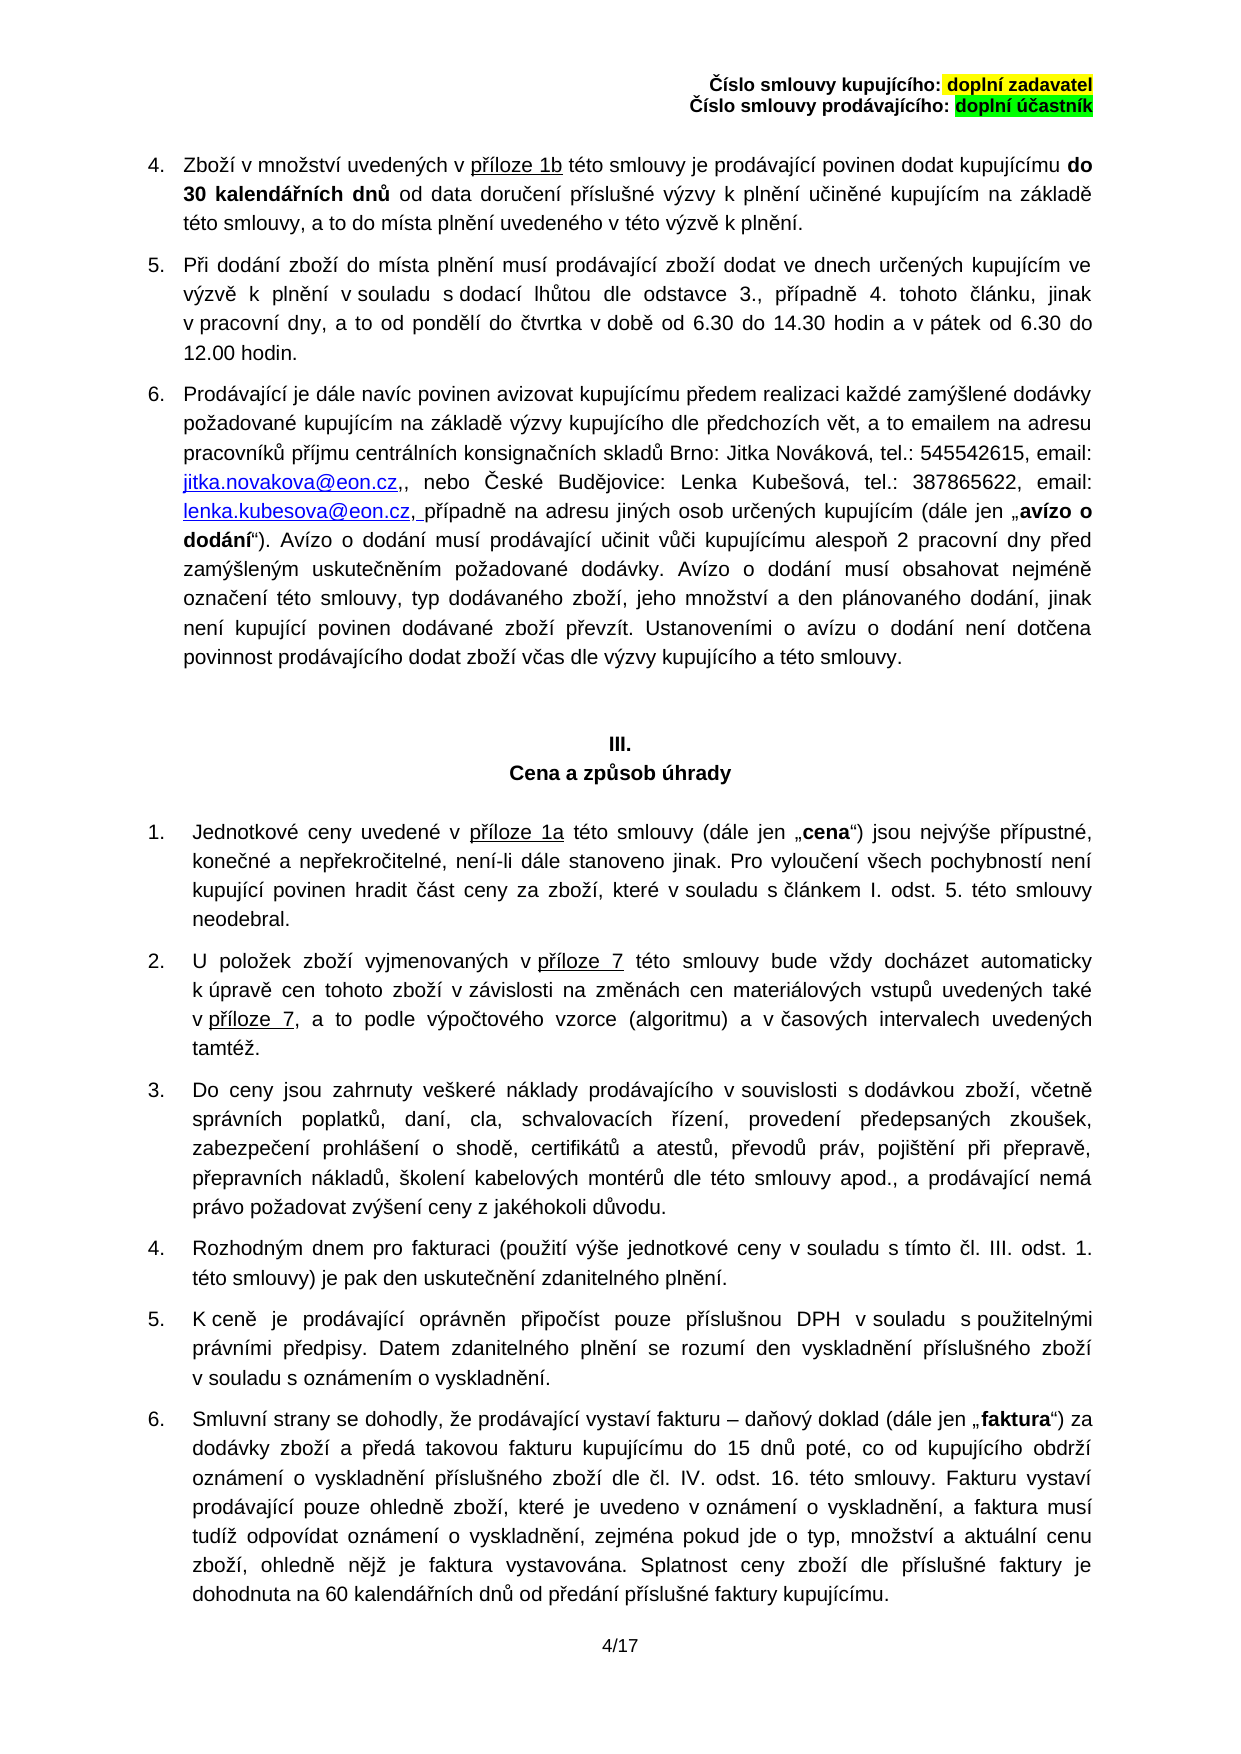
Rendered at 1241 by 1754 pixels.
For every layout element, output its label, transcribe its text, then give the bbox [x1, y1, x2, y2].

list Do ceny jsou zahrnuty veškeré náklady prodávajícího v souvislosti s dodávkou zboží, včetně správních poplatků, daní, cla, schvalovacích řízení, provedení předepsaných zkoušek, zabezpečení prohlášení o shodě, certifikátů a atestů, převodů práv, pojištění při přepravě, přepravních nákladů, školení kabelových montérů dle této smlouvy apod., a prodávající nemá právo požadovat zvýšení ceny z jakéhokoli důvodu. [148, 1073, 1093, 1218]
list Smluvní strany se dohodly, že prodávající vystaví fakturu – daňový doklad (dále jen „faktura“) za dodávky zboží a předá takovou fakturu kupujícímu do 15 dnů poté, co od kupujícího obdrží oznámení o vyskladnění příslušného zboží dle čl. IV. odst. 16. této smlouvy. Fakturu vystaví prodávající pouze ohledně zboží, které je uvedeno v oznámení o vyskladnění, a faktura musí tudíž odpovídat oznámení o vyskladnění, zejména pokud jde o typ, množství a aktuální cenu zboží, ohledně nějž je faktura vystavována. Splatnost ceny zboží dle příslušné faktury je dohodnuta na 60 kalendářních dnů od předání příslušné faktury kupujícímu. [148, 1402, 1093, 1606]
list K ceně je prodávající oprávněn připočíst pouze příslušnou DPH v souladu s použitelnými právními předpisy. Datem zdanitelného plnění se rozumí den vyskladnění příslušného zboží v souladu s oznámením o vyskladnění. [148, 1302, 1093, 1389]
text Cena a způsob úhrady [148, 756, 1093, 785]
list Rozhodným dnem pro fakturaci (použití výše jednotkové ceny v souladu s tímto čl. III. odst. 1. této smlouvy) je pak den uskutečnění zdanitelného plnění. [148, 1231, 1093, 1289]
list Zboží v množství uvedených v příloze 1b této smlouvy je prodávající povinen dodat kupujícímu do 30 kalendářních dnů od data doručení příslušné výzvy k plnění učiněné kupujícím na základě této smlouvy, a to do místa plnění uvedeného v této výzvě k plnění. [148, 148, 1093, 235]
list U položek zboží vyjmenovaných v příloze 7 této smlouvy bude vždy docházet automaticky k úpravě cen tohoto zboží v závislosti na změnách cen materiálových vstupů uvedených také v příloze 7, a to podle výpočtového vzorce (algoritmu) a v časových intervalech uvedených tamtéž. [148, 943, 1093, 1060]
list Při dodání zboží do místa plnění musí prodávající zboží dodat ve dnech určených kupujícím ve výzvě k plnění v souladu s dodací lhůtou dle odstavce 3., případně 4. tohoto článku, jinak v pracovní dny, a to od pondělí do čtvrtka v době od 6.30 do 14.30 hodin a v pátek od 6.30 do 12.00 hodin. [148, 248, 1093, 364]
text III. [148, 727, 1093, 756]
list Prodávající je dále navíc povinen avizovat kupujícímu předem realizaci každé zamýšlené dodávky požadované kupujícím na základě výzvy kupujícího dle předchozích vět, a to emailem na adresu pracovníků příjmu centrálních konsignačních skladů Brno: Jitka Nováková, tel.: 545542615, email: jitka.novakova@eon.cz,, nebo České Budějovice: Lenka Kubešová, tel.: 387865622, email: lenka.kubesova@eon.cz, případně na adresu jiných osob určených kupujícím (dále jen „avízo o dodání“). Avízo o dodání musí prodávající učinit vůči kupujícímu alespoň 2 pracovní dny před zamýšleným uskutečněním požadované dodávky. Avízo o dodání musí obsahovat nejméně označení této smlouvy, typ dodávaného zboží, jeho množství a den plánovaného dodání, jinak není kupující povinen dodávané zboží převzít. Ustanoveními o avízu o dodání není dotčena povinnost prodávajícího dodat zboží včas dle výzvy kupujícího a této smlouvy. [148, 377, 1093, 668]
list Jednotkové ceny uvedené v příloze 1a této smlouvy (dále jen „cena“) jsou nejvýše přípustné, konečné a nepřekročitelné, není-li dále stanoveno jinak. Pro vyloučení všech pochybností není kupující povinen hradit část ceny za zboží, které v souladu s článkem I. odst. 5. této smlouvy neodebral. [148, 814, 1093, 931]
